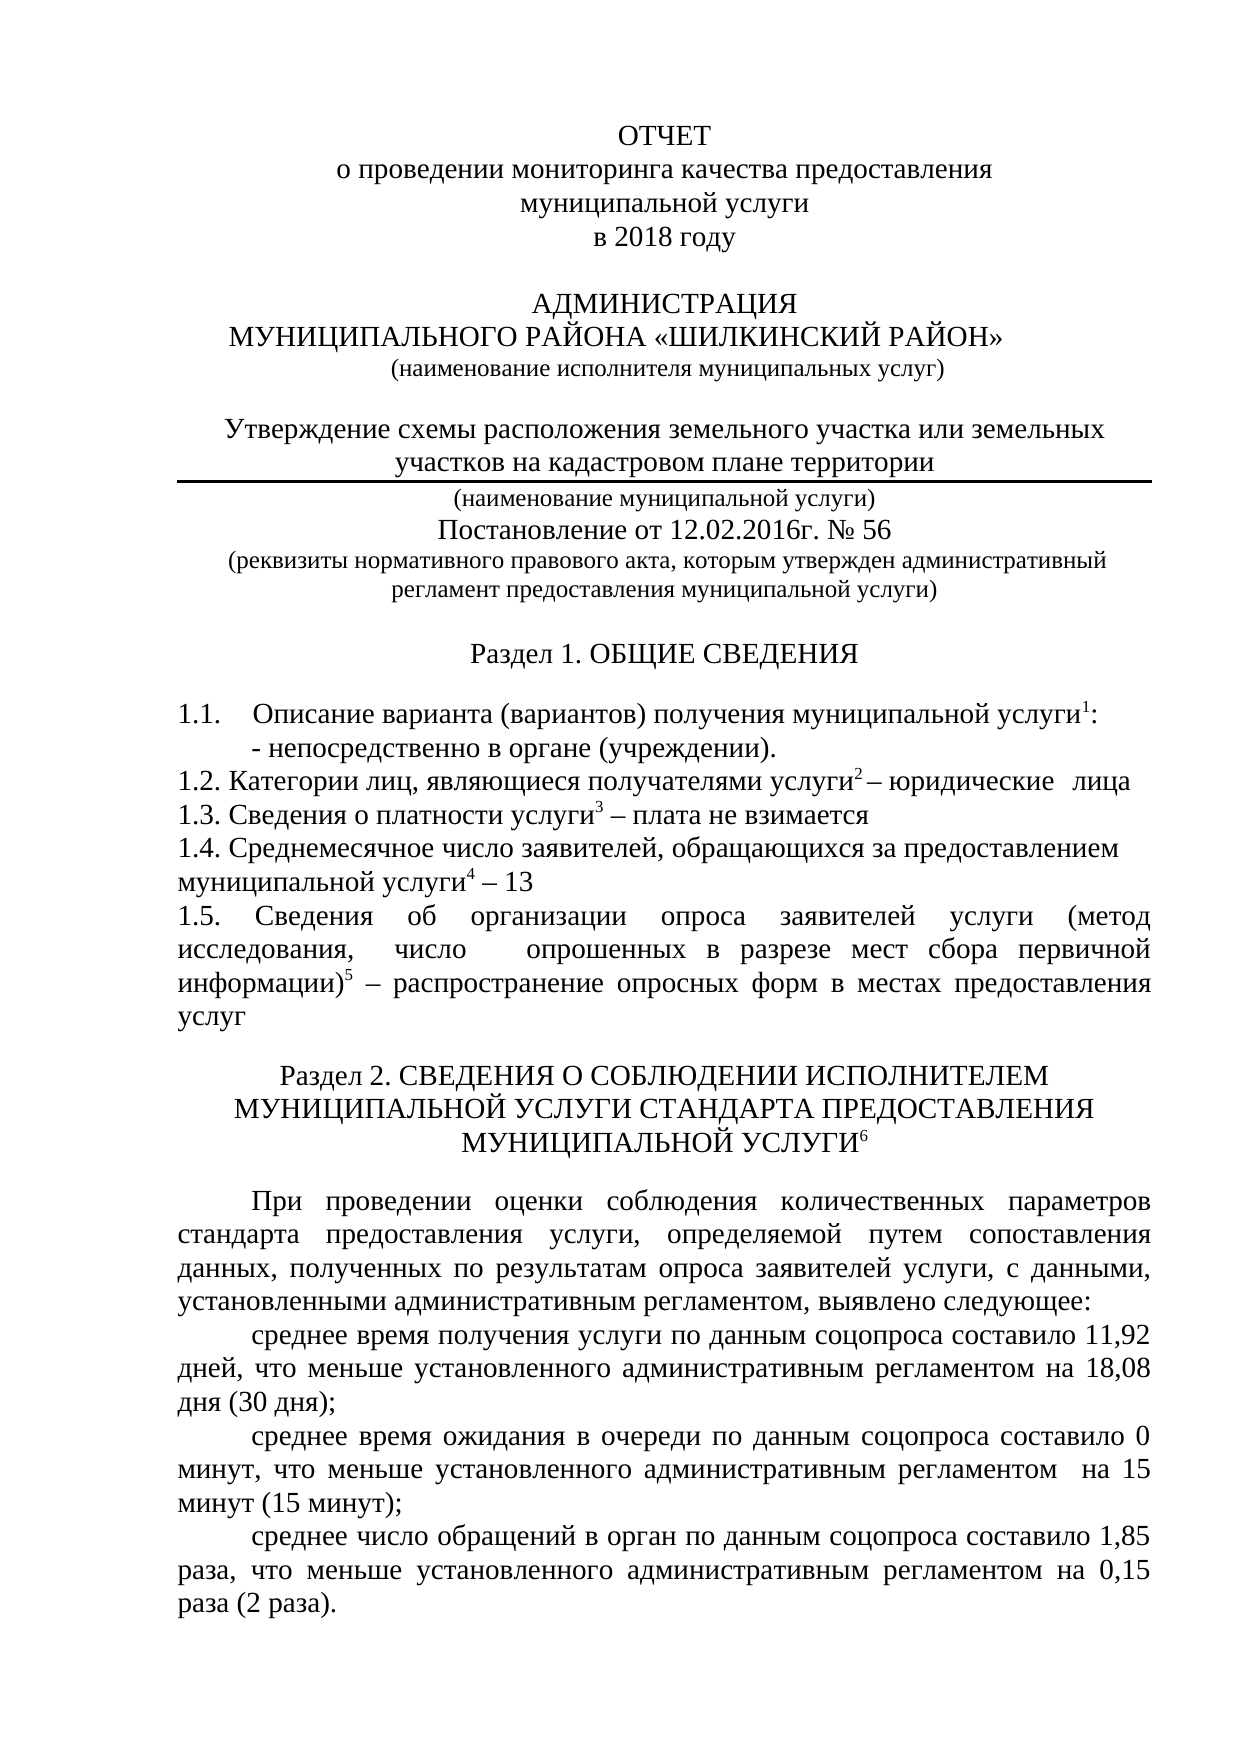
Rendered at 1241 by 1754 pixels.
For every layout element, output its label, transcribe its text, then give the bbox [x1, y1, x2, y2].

text (реквизиты нормативного правового акта, которым утвержден административный регламент предоставления муниципальной услуги) [177, 545, 1152, 603]
text 1.2. Категории лиц, являющиеся получателями услуги2 – юридические лица [177, 763, 1152, 797]
list Описание варианта (вариантов) получения муниципальной услуги1: [177, 696, 1152, 730]
text 1.4. Среднемесячное число заявителей, обращающихся за предоставлением [177, 831, 1152, 864]
text Раздел 2. СВЕДЕНИЯ О СОБЛЮДЕНИИ ИСПОЛНИТЕЛЕМ МУНИЦИПАЛЬНОЙ УСЛУГИ СТАНДАРТА ПРЕДОСТАВЛЕНИЯ МУНИЦИПАЛЬНОЙ УСЛУГИ6 [177, 1058, 1152, 1159]
text - непосредственно в органе (учреждении). [177, 730, 1152, 763]
text Раздел 1. ОБЩИЕ СВЕДЕНИЯ [177, 636, 1152, 670]
text муниципальной услуги [177, 185, 1152, 219]
text 1.3. Сведения о платности услуги3 – плата не взимается [177, 797, 1152, 831]
text Постановление от 12.02.2016г. № 56 [177, 512, 1152, 545]
text муниципальной услуги4 – 13 [177, 864, 1152, 898]
text При проведении оценки соблюдения количественных параметров стандарта предоставления услуги, определяемой путем сопоставления данных, полученных по результатам опроса заявителей услуги, с данными, установленными административным регламентом, выявлено следующее: [177, 1183, 1152, 1317]
text Утверждение схемы расположения земельного участка или земельных участков на кадастровом плане территории [177, 411, 1152, 480]
text 1.5. Сведения об организации опроса заявителей услуги (метод исследования, число опрошенных в разрезе мест сбора первичной информации)5 – распространение опросных форм в местах предоставления услуг [177, 898, 1152, 1032]
text МУНИЦИПАЛЬНОГО РАЙОНА «ШИЛКИНСКИЙ РАЙОН» [177, 319, 1152, 353]
text о проведении мониторинга качества предоставления [177, 152, 1152, 185]
text среднее время получения услуги по данным соцопроса составило 11,92 дней, что меньше установленного административным регламентом на 18,08 дня (30 дня); [177, 1317, 1152, 1418]
text АДМИНИСТРАЦИЯ [177, 286, 1152, 319]
text в 2018 году [177, 219, 1152, 252]
text (наименование муниципальной услуги) [177, 483, 1152, 512]
text (наименование исполнителя муниципальных услуг) [177, 353, 1152, 382]
text ОТЧЕТ [177, 118, 1152, 152]
text среднее число обращений в орган по данным соцопроса составило 1,85 раза, что меньше установленного административным регламентом на 0,15 раза (2 раза). [177, 1518, 1152, 1619]
text среднее время ожидания в очереди по данным соцопроса составило 0 минут, что меньше установленного административным регламентом на 15 минут (15 минут); [177, 1418, 1152, 1518]
